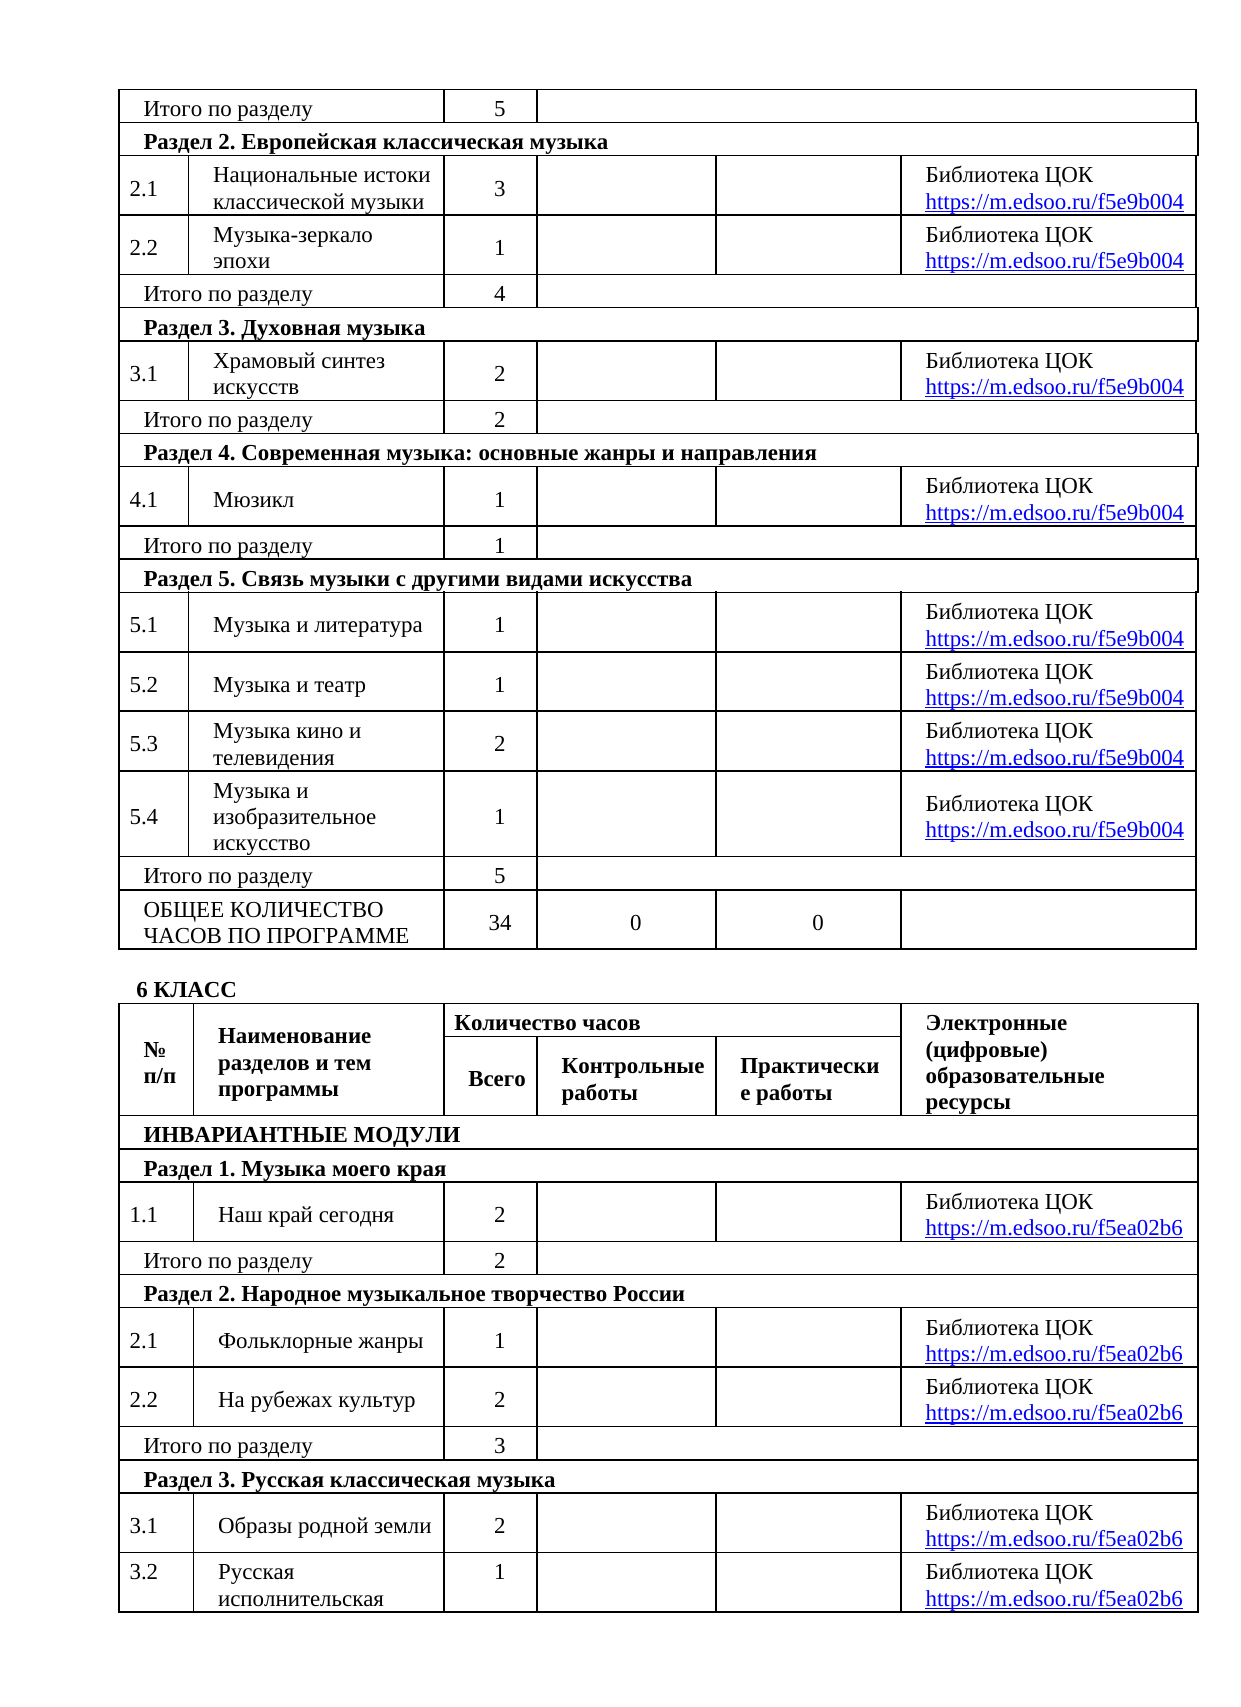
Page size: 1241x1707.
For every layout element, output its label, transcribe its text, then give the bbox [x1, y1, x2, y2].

table_cell Библиотека ЦОК https://m.edsoo.ru/f5e9b004 [902, 772, 1195, 856]
table_cell Раздел 2. Европейская классическая музыка [120, 123, 1197, 155]
table_cell Контрольные работы [538, 1037, 715, 1115]
table_cell [538, 1494, 715, 1551]
table_cell Библиотека ЦОК https://m.edsoo.ru/f5ea02b6 [902, 1368, 1197, 1426]
table_cell 1 [445, 467, 536, 525]
table_cell [717, 156, 900, 214]
table_cell 5 [445, 90, 536, 122]
table_cell Наш край сегодня [194, 1183, 443, 1241]
table_cell Итого по разделу [120, 90, 443, 122]
table_cell 5.3 [120, 712, 188, 770]
table_cell Национальные истоки классической музыки [189, 156, 443, 214]
table_cell [538, 527, 1195, 558]
table_cell На рубежах культур [194, 1368, 443, 1426]
table_cell Раздел 5. Связь музыки с другими видами искусства [120, 560, 1197, 591]
table_cell Раздел 3. Духовная музыка [120, 308, 1197, 340]
table_cell Музыка и театр [189, 653, 443, 710]
table_cell 1 [445, 772, 536, 856]
table_cell Раздел 1. Музыка моего края [120, 1150, 1197, 1181]
table_cell [538, 90, 1195, 122]
table_cell Фольклорные жанры [194, 1308, 443, 1366]
table_cell ИНВАРИАНТНЫЕ МОДУЛИ [120, 1116, 1197, 1148]
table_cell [902, 156, 1195, 214]
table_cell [902, 216, 1195, 274]
table_cell [717, 1368, 900, 1426]
text 6 КЛАСС [131, 976, 1181, 1003]
table_cell Библиотека ЦОК https://m.edsoo.ru/f5e9b004 [902, 467, 1195, 525]
table_header Электронные (цифровые) образовательные ресурсы [902, 1004, 1197, 1115]
table_cell Музыка и литература [189, 593, 443, 651]
table_cell Раздел 4. Современная музыка: основные жанры и направления [120, 434, 1197, 466]
table_cell Мюзикл [189, 467, 443, 525]
table_cell 1 [445, 1308, 536, 1366]
table_cell [538, 1427, 1197, 1459]
table_cell Музыка кино и телевидения [189, 712, 443, 770]
table_cell 34 [445, 891, 536, 948]
table_cell Итого по разделу [120, 527, 443, 558]
table_cell [717, 216, 900, 274]
table_cell Библиотека ЦОК https://m.edsoo.ru/f5e9b004 [902, 593, 1195, 651]
table_cell Библиотека ЦОК https://m.edsoo.ru/f5ea02b6 [902, 1308, 1197, 1366]
table_cell 4.1 [120, 467, 188, 525]
table_cell Итого по разделу [120, 1427, 443, 1459]
table_cell 1 [445, 653, 536, 710]
table_cell Всего [445, 1037, 536, 1115]
table_cell Раздел 2. Народное музыкальное творчество России [120, 1275, 1197, 1307]
table_cell [538, 653, 715, 710]
table_cell [538, 1183, 715, 1241]
table_cell [717, 467, 900, 525]
table_cell [717, 712, 900, 770]
table_cell Библиотека ЦОК https://m.edsoo.ru/f5ea02b6 [902, 1183, 1197, 1241]
table_cell [717, 1308, 900, 1366]
table_cell Раздел 3. Русская классическая музыка [120, 1461, 1197, 1492]
table_cell 1 [445, 527, 536, 558]
table_cell [538, 342, 715, 399]
table_cell 2.1 [120, 156, 188, 214]
table_cell Практические работы [717, 1037, 900, 1115]
table_cell Итого по разделу [120, 1242, 443, 1274]
table_cell 2 [445, 401, 536, 433]
table_cell [538, 857, 1195, 889]
table_cell [538, 156, 715, 214]
table_cell 2 [445, 342, 536, 399]
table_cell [194, 1553, 443, 1611]
table_cell Музыка-зеркало эпохи [189, 216, 443, 274]
table_cell 3 [445, 156, 536, 214]
table_cell Итого по разделу [120, 275, 443, 307]
table_cell [538, 1242, 1197, 1274]
table_cell [538, 401, 1195, 433]
table_cell [717, 1183, 900, 1241]
table_cell [538, 216, 715, 274]
table_cell [717, 1553, 900, 1611]
table_cell [538, 1553, 715, 1611]
table_cell 3.1 [120, 342, 188, 399]
table_cell [538, 712, 715, 770]
table_cell 1 [445, 1553, 536, 1611]
table_cell 2 [445, 1183, 536, 1241]
table_cell 1 [445, 593, 536, 651]
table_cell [902, 1553, 1197, 1611]
table_header Количество часов [445, 1004, 900, 1036]
table_cell Храмовый синтез искусств [189, 342, 443, 399]
table_header № п/п [120, 1004, 193, 1115]
table_cell 0 [538, 891, 715, 948]
table_cell [538, 467, 715, 525]
table_cell [538, 275, 1195, 307]
table_cell Образы родной земли [194, 1494, 443, 1551]
table_cell 1 [445, 216, 536, 274]
table_cell 3.2 [120, 1553, 193, 1611]
table_cell 2 [445, 712, 536, 770]
table_cell Библиотека ЦОК https://m.edsoo.ru/f5e9b004 [902, 653, 1195, 710]
table_cell 2 [445, 1242, 536, 1274]
table_cell Библиотека ЦОК https://m.edsoo.ru/f5e9b004 [902, 712, 1195, 770]
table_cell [902, 1494, 1197, 1551]
table_cell [717, 772, 900, 856]
table_cell [902, 891, 1195, 948]
table_cell 5.2 [120, 653, 188, 710]
table_cell 2.2 [120, 216, 188, 274]
table_cell 2.2 [120, 1368, 193, 1426]
table_cell Итого по разделу [120, 857, 443, 889]
table_cell 3 [445, 1427, 536, 1459]
table_cell 2 [445, 1368, 536, 1426]
table_header Наименование разделов и тем программы [194, 1004, 443, 1115]
table_cell [717, 1494, 900, 1551]
table_cell 0 [717, 891, 900, 948]
table_cell [538, 1368, 715, 1426]
table_cell [538, 593, 715, 651]
table_cell 5.4 [120, 772, 188, 856]
table_cell 5 [445, 857, 536, 889]
table_cell 1.1 [120, 1183, 193, 1241]
table_cell ОБЩЕЕ КОЛИЧЕСТВО ЧАСОВ ПО ПРОГРАММЕ [120, 891, 443, 948]
table_cell [717, 653, 900, 710]
table_cell 2 [445, 1494, 536, 1551]
table_cell 5.1 [120, 593, 188, 651]
table_cell [717, 342, 900, 399]
table_cell [538, 772, 715, 856]
table_cell 4 [445, 275, 536, 307]
table_cell Итого по разделу [120, 401, 443, 433]
table_cell 2.1 [120, 1308, 193, 1366]
table_cell [717, 593, 900, 651]
table_cell 3.1 [120, 1494, 193, 1551]
table_cell Библиотека ЦОК https://m.edsoo.ru/f5e9b004 [902, 342, 1195, 399]
table_cell Музыка и изобразительное искусство [189, 772, 443, 856]
table_cell [538, 1308, 715, 1366]
